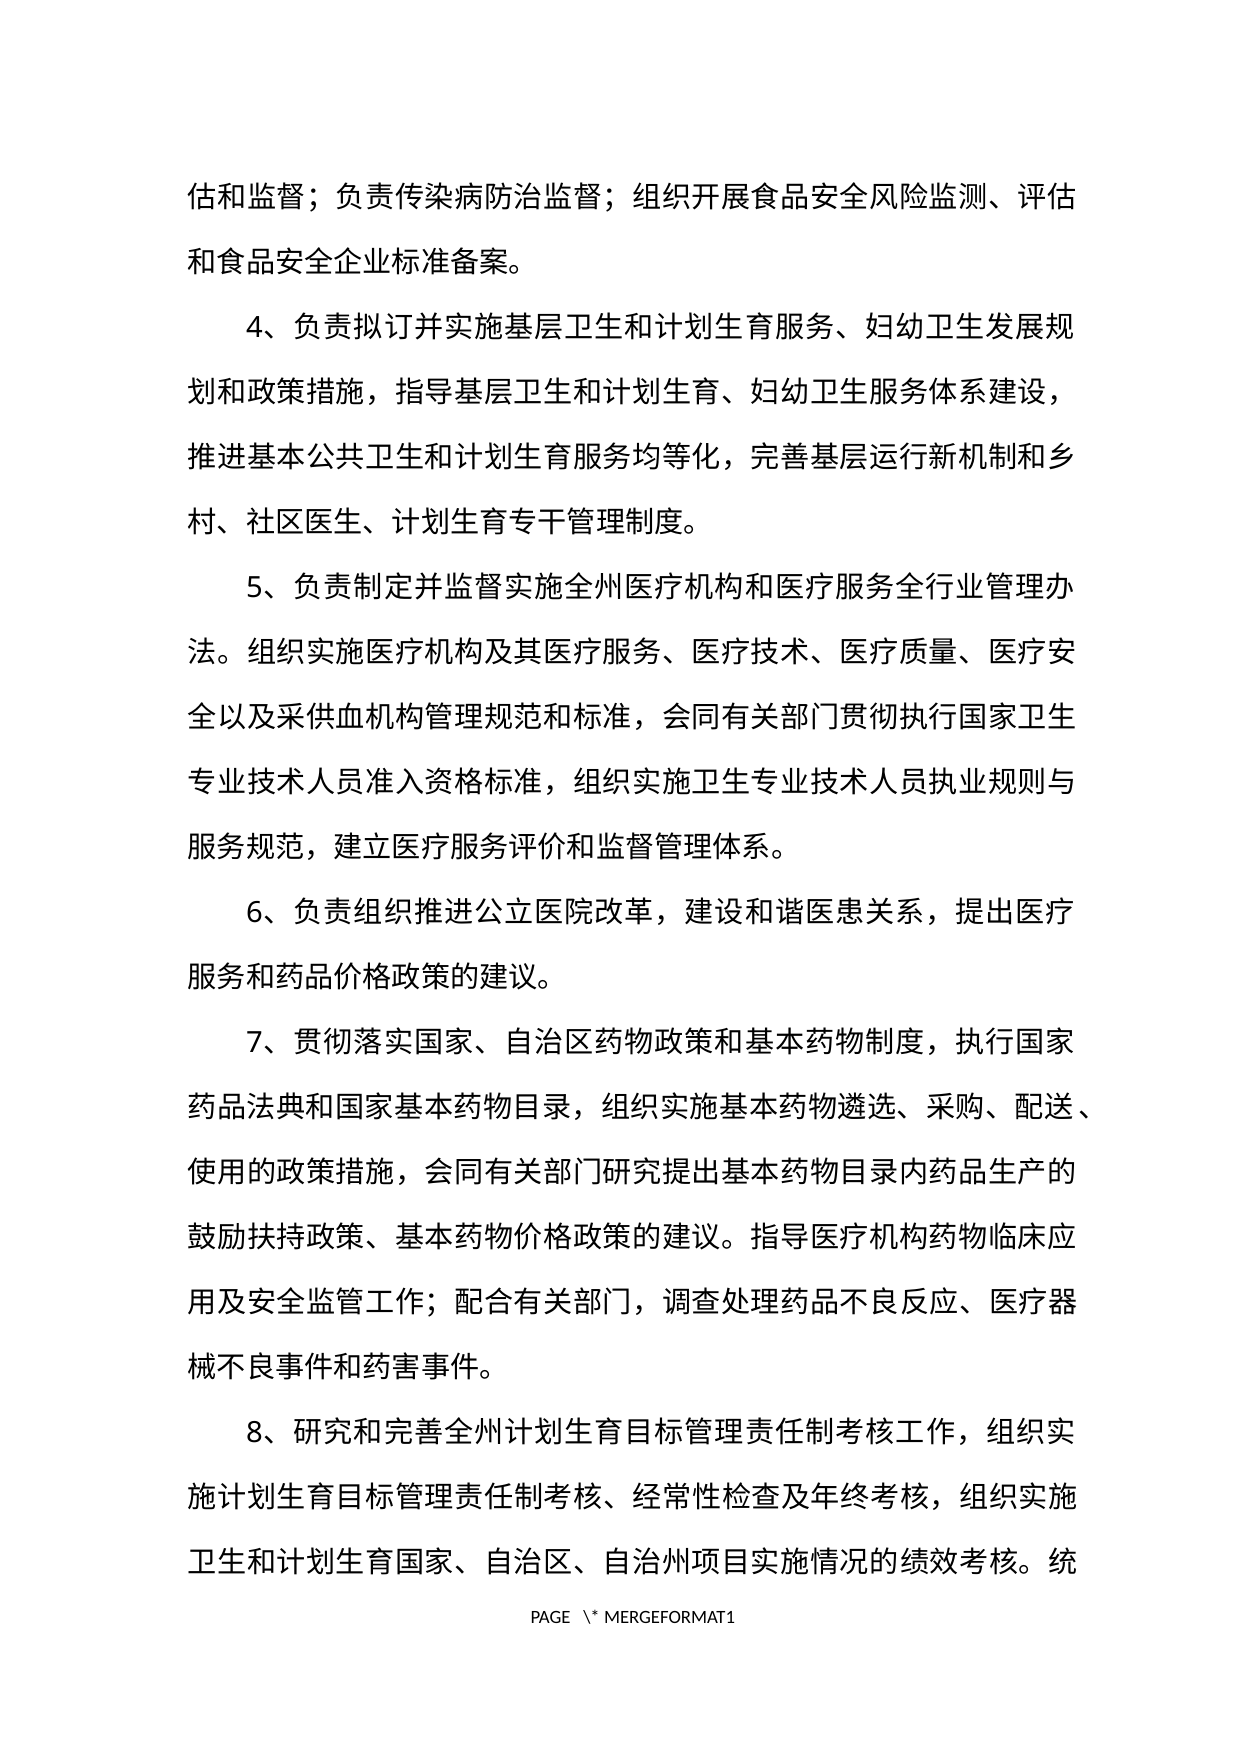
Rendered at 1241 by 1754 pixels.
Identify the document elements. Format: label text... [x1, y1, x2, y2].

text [187, 162, 1078, 292]
text 7、贯彻落实国家、自治区药物政策和基本药物制度，执行国家药品法典和国家基本药物目录，组织实施基本药物遴选、采购、配送、使用的政策措施，会同有关部门研究提出基本药物目录内药品生产的鼓励扶持政策、基本药物价格政策的建议。指导医疗机构药物临床应用及安全监管工作；配合有关部门，调查处理药品不良反应、医疗器械不良事件和药害事件。 [187, 1007, 1078, 1397]
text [187, 1397, 1078, 1592]
text 5、负责制定并监督实施全州医疗机构和医疗服务全行业管理办法。组织实施医疗机构及其医疗服务、医疗技术、医疗质量、医疗安全以及采供血机构管理规范和标准，会同有关部门贯彻执行国家卫生专业技术人员准入资格标准，组织实施卫生专业技术人员执业规则与服务规范，建立医疗服务评价和监督管理体系。 [187, 552, 1078, 877]
text 4、负责拟订并实施基层卫生和计划生育服务、妇幼卫生发展规划和政策措施，指导基层卫生和计划生育、妇幼卫生服务体系建设，推进基本公共卫生和计划生育服务均等化，完善基层运行新机制和乡村、社区医生、计划生育专干管理制度。 [187, 292, 1078, 552]
text 6、负责组织推进公立医院改革，建设和谐医患关系，提出医疗服务和药品价格政策的建议。 [187, 877, 1078, 1007]
